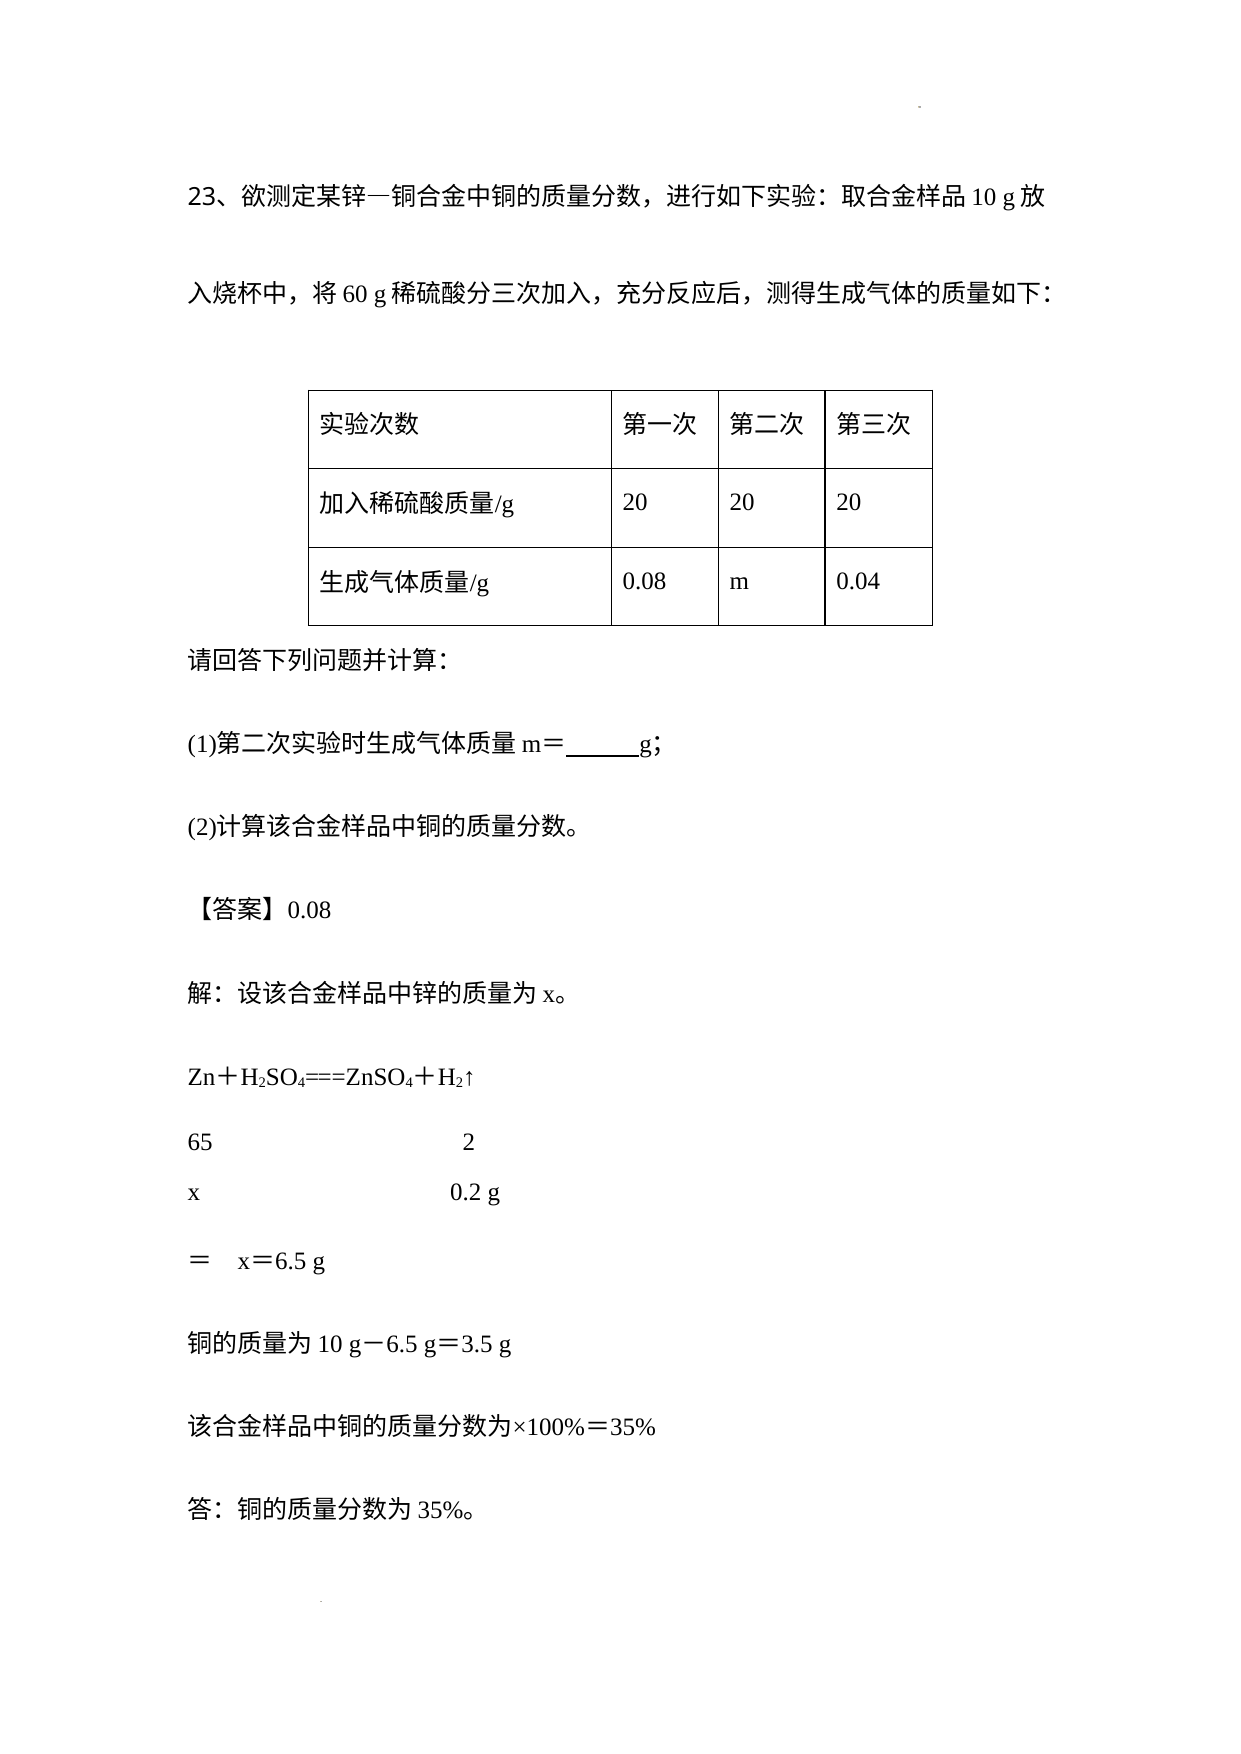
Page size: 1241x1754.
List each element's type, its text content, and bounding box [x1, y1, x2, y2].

table_header 第二次 [719, 391, 824, 468]
table_cell 20 [612, 469, 718, 547]
text (2)计算该合金样品中铜的质量分数。 [187, 792, 1053, 857]
table_header 实验次数 [309, 391, 611, 468]
table_cell 20 [826, 469, 932, 547]
text 铜的质量为10 g－6.5 g＝3.5 g [187, 1309, 1053, 1374]
table_cell m [719, 548, 824, 625]
text 65 2 [187, 1125, 1053, 1157]
text 请回答下列问题并计算： [187, 626, 1053, 691]
text Zn＋H2SO4===ZnSO4＋H2↑ [187, 1042, 1053, 1107]
text x 0.2 g [187, 1176, 1053, 1208]
text (1)第二次实验时生成气体质量m＝ g； [187, 709, 1053, 774]
table_header 第三次 [826, 391, 932, 468]
table_cell 0.08 [612, 548, 718, 625]
table_cell 生成气体质量/g [309, 548, 611, 625]
table_cell 0.04 [826, 548, 932, 625]
text 【答案】0.08 [187, 876, 1053, 941]
table_cell 20 [719, 469, 824, 547]
text 解：设该合金样品中锌的质量为x。 [187, 959, 1053, 1024]
table_cell 加入稀硫酸质量/g [309, 469, 611, 547]
text 该合金样品中铜的质量分数为×100%＝35% [187, 1392, 1053, 1457]
text 23、欲测定某锌—铜合金中铜的质量分数，进行如下实验：取合金样品10 g放入烧杯中，将60 g稀硫酸分三次加入，充分反应后，测得生成气体的质量如下： [187, 162, 1053, 324]
text 答：铜的质量分数为35%。 [187, 1476, 1053, 1541]
text ＝ x＝6.5 g [187, 1226, 1053, 1291]
table_header 第一次 [612, 391, 718, 468]
